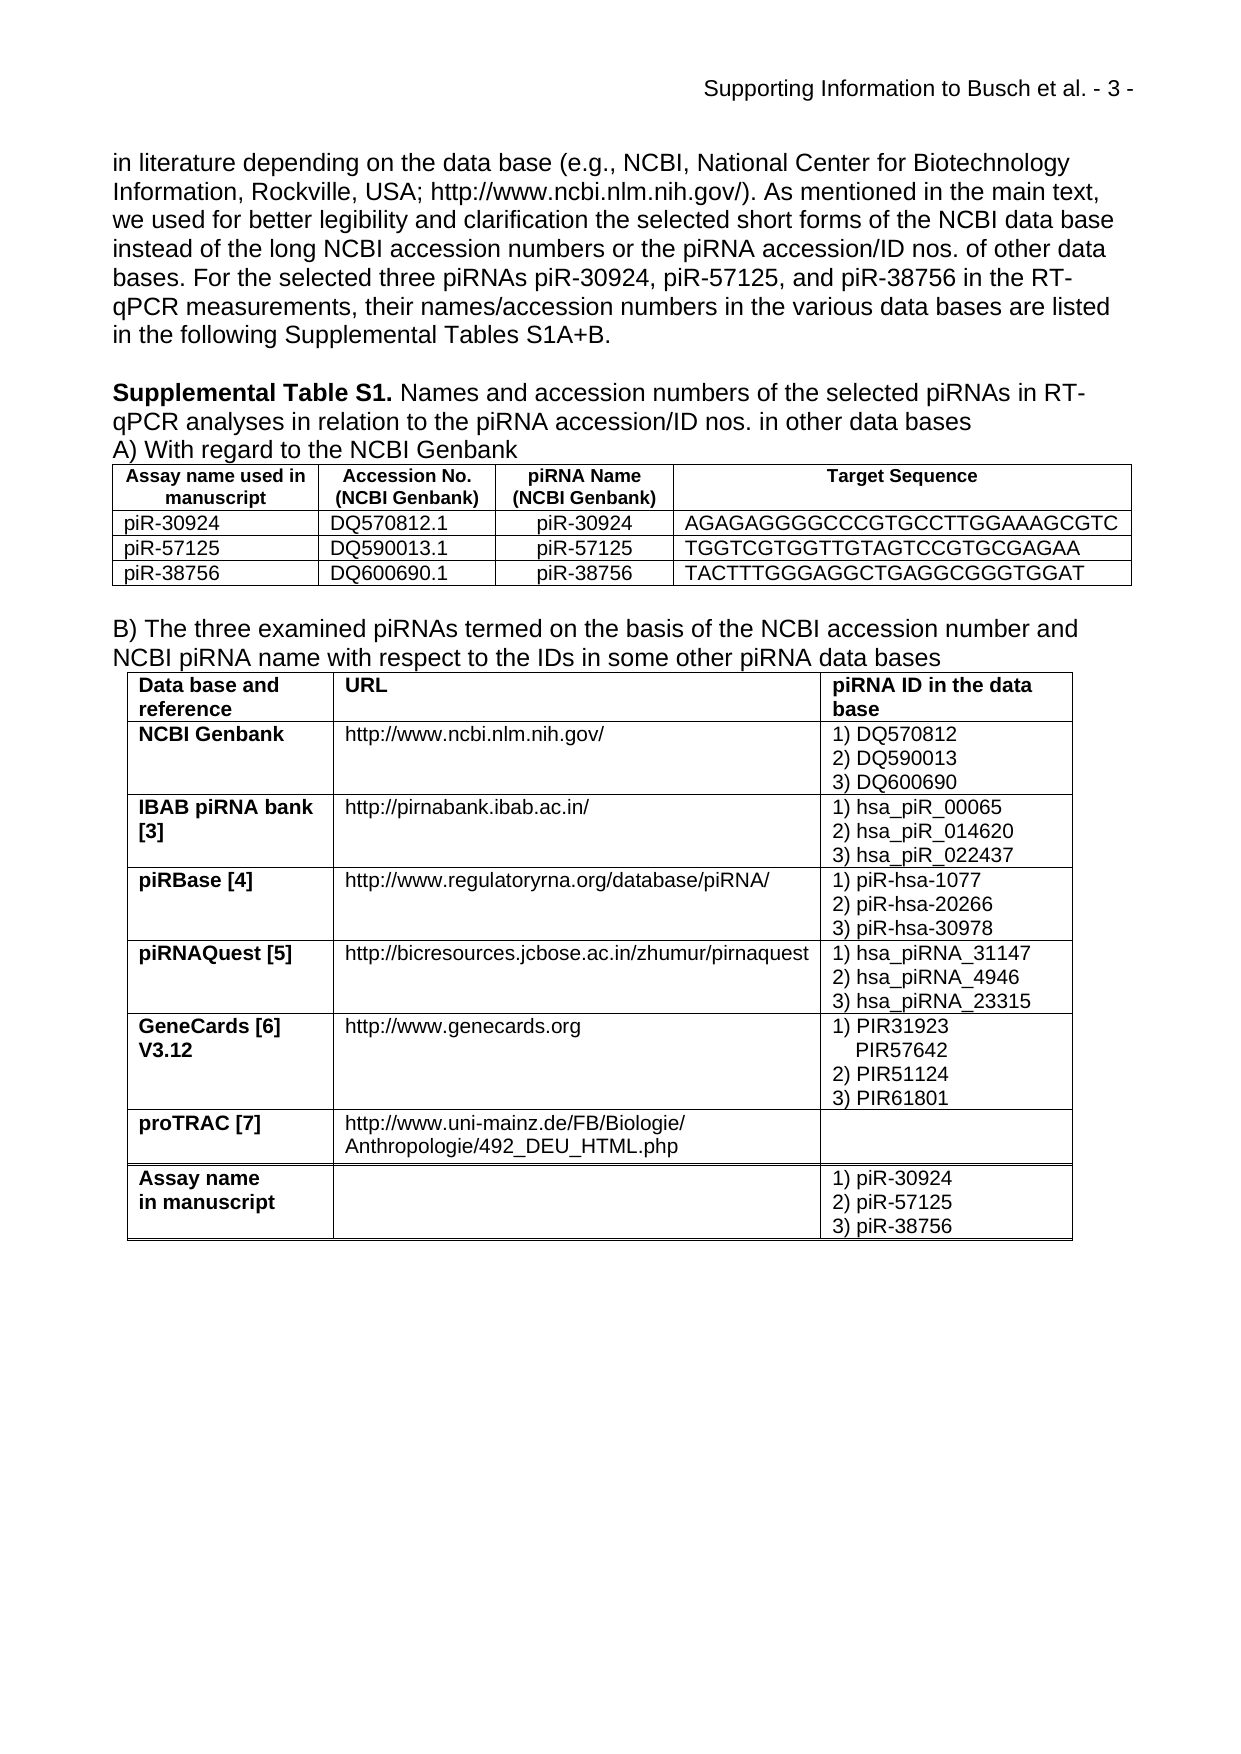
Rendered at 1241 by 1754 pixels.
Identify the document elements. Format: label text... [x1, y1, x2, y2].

table_header piRNA ID in the data base [821, 673, 1072, 721]
table_cell http://www.regulatoryrna.org/database/piRNA/ [334, 868, 820, 939]
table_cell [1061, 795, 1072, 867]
table_cell Assay name in manuscript [128, 1166, 333, 1238]
table_cell 1) PIR31923 PIR57642 2) PIR51124 3) PIR61801 [821, 1014, 1072, 1109]
table_cell http://pirnabank.ibab.ac.in/ [334, 795, 820, 867]
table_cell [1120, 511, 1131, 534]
table_header URL [334, 673, 820, 721]
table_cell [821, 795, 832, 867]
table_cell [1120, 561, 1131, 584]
table_cell http://www.genecards.org [334, 1014, 820, 1109]
table_header Accession No. (NCBI Genbank) [319, 465, 495, 509]
text A) With regard to the NCBI Genbank [112, 435, 1134, 464]
table_cell [821, 1110, 1072, 1163]
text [112, 148, 1134, 349]
table_cell http://www.uni-mainz.de/FB/Biologie/Anthropologie/492_DEU_HTML.php [334, 1110, 820, 1163]
table_cell NCBI Genbank [128, 722, 333, 794]
table_cell GeneCards [6] V3.12 [128, 1014, 333, 1109]
table_header piRNA Name (NCBI Genbank) [496, 465, 673, 509]
text Supplemental Table S1. Names and accession numbers of the selected piRNAs in RT-qPCR analyses in relation to the piRNA accession/ID nos. in other data bases [112, 378, 1134, 435]
table_cell http://www.ncbi.nlm.nih.gov/ [334, 722, 820, 794]
table_header Assay name used in manuscript [113, 465, 318, 509]
table_cell IBAB piRNA bank [3] [128, 795, 333, 867]
table_cell 1) piR-hsa-1077 2) piR-hsa-20266 3) piR-hsa-30978 [821, 868, 1072, 939]
table_cell proTRAC [7] [128, 1110, 333, 1163]
table_cell piRBase [4] [128, 868, 333, 939]
table_cell [334, 1166, 820, 1238]
table_header Data base and reference [128, 673, 333, 721]
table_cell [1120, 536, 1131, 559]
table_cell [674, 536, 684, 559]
table_cell http://bicresources.jcbose.ac.in/zhumur/pirnaquest [334, 941, 820, 1012]
table_cell 1) hsa_piRNA_31147 2) hsa_piRNA_4946 3) hsa_piRNA_23315 [821, 941, 1072, 1012]
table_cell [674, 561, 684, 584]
table_cell piRNAQuest [5] [128, 941, 333, 1012]
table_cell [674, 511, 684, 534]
table_header Target Sequence [674, 465, 1131, 509]
text B) The three examined piRNAs termed on the basis of the NCBI accession number and NCBI piRNA name with respect to the IDs in some other piRNA data bases [112, 614, 1134, 672]
table_cell 1) piR-30924 2) piR-57125 3) piR-38756 [821, 1166, 1072, 1238]
